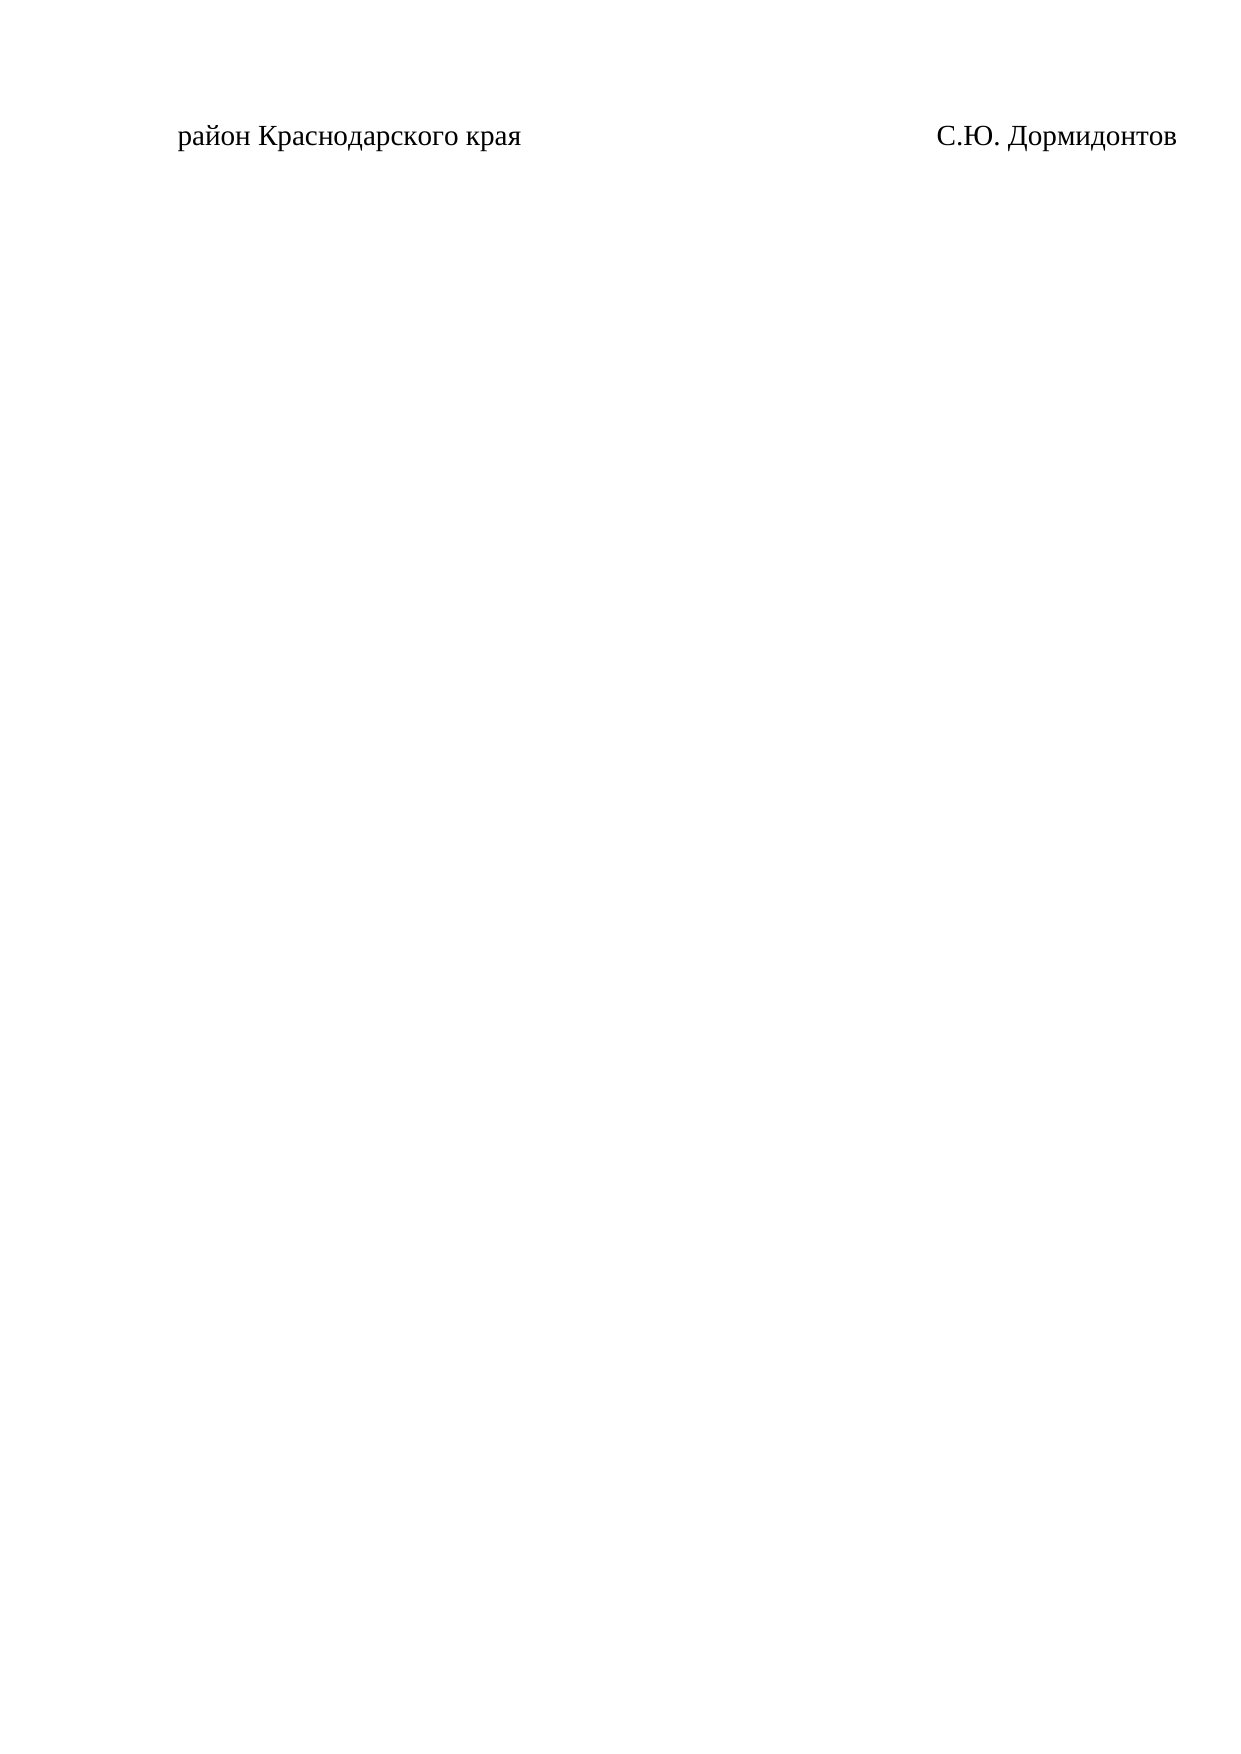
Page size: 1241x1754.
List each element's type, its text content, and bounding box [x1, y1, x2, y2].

text район Краснодарского края С.Ю. Дормидонтов [177, 118, 1181, 152]
